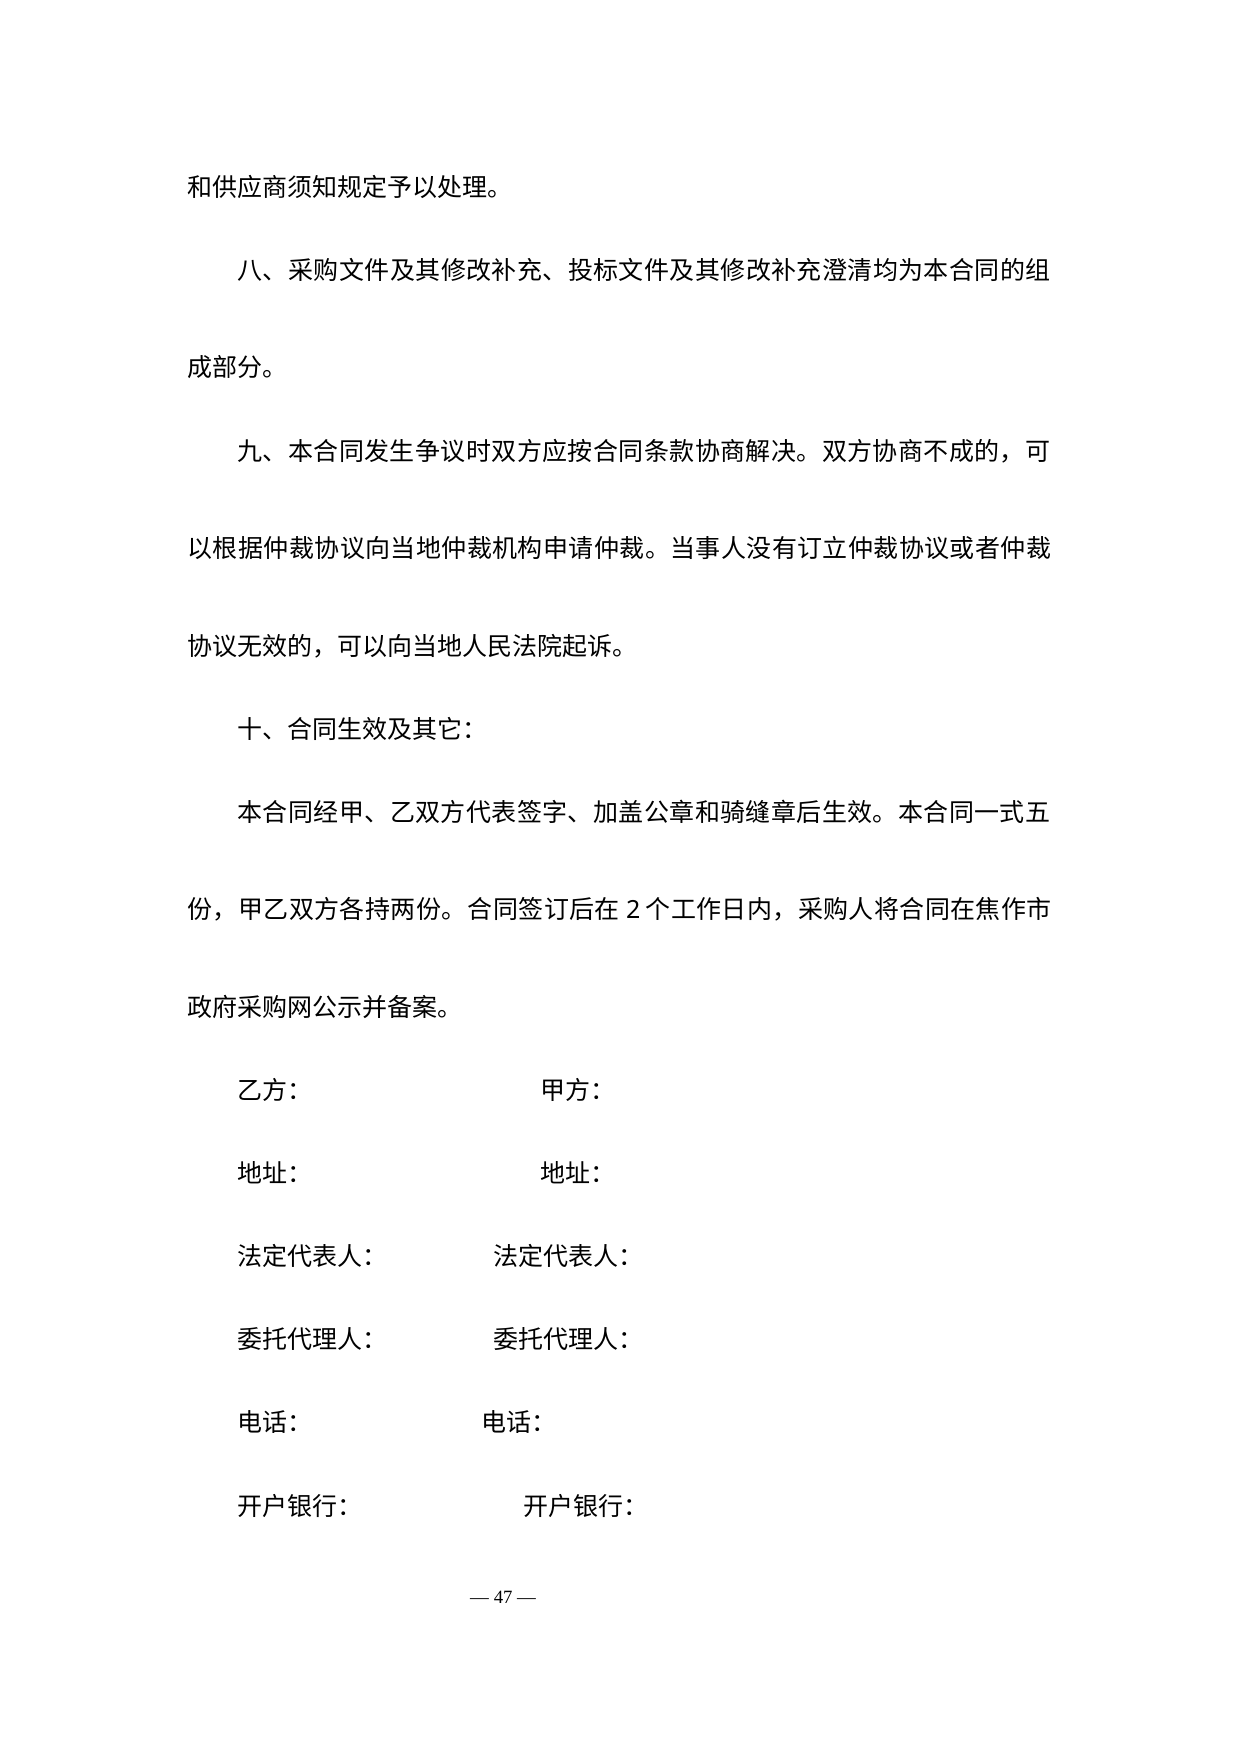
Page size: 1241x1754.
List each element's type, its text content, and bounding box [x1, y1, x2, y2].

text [187, 153, 1053, 218]
text 地址： 地址： [187, 1139, 1053, 1204]
text 九、本合同发生争议时双方应按合同条款协商解决。双方协商不成的，可以根据仲裁协议向当地仲裁机构申请仲裁。当事人没有订立仲裁协议或者仲裁协议无效的，可以向当地人民法院起诉。 [187, 417, 1053, 677]
text 本合同经甲、乙双方代表签字、加盖公章和骑缝章后生效。本合同一式五份，甲乙双方各持两份。合同签订后在2个工作日内，采购人将合同在焦作市政府采购网公示并备案。 [187, 778, 1053, 1038]
text 八、采购文件及其修改补充、投标文件及其修改补充澄清均为本合同的组成部分。 [187, 236, 1053, 398]
text 开户银行： 开户银行： [187, 1472, 1053, 1537]
text 委托代理人： 委托代理人： [187, 1305, 1053, 1370]
text 法定代表人： 法定代表人： [187, 1222, 1053, 1287]
text 电话： 电话： [187, 1388, 1053, 1453]
text 十、合同生效及其它： [187, 695, 1053, 760]
text 乙方： 甲方： [187, 1056, 1053, 1121]
